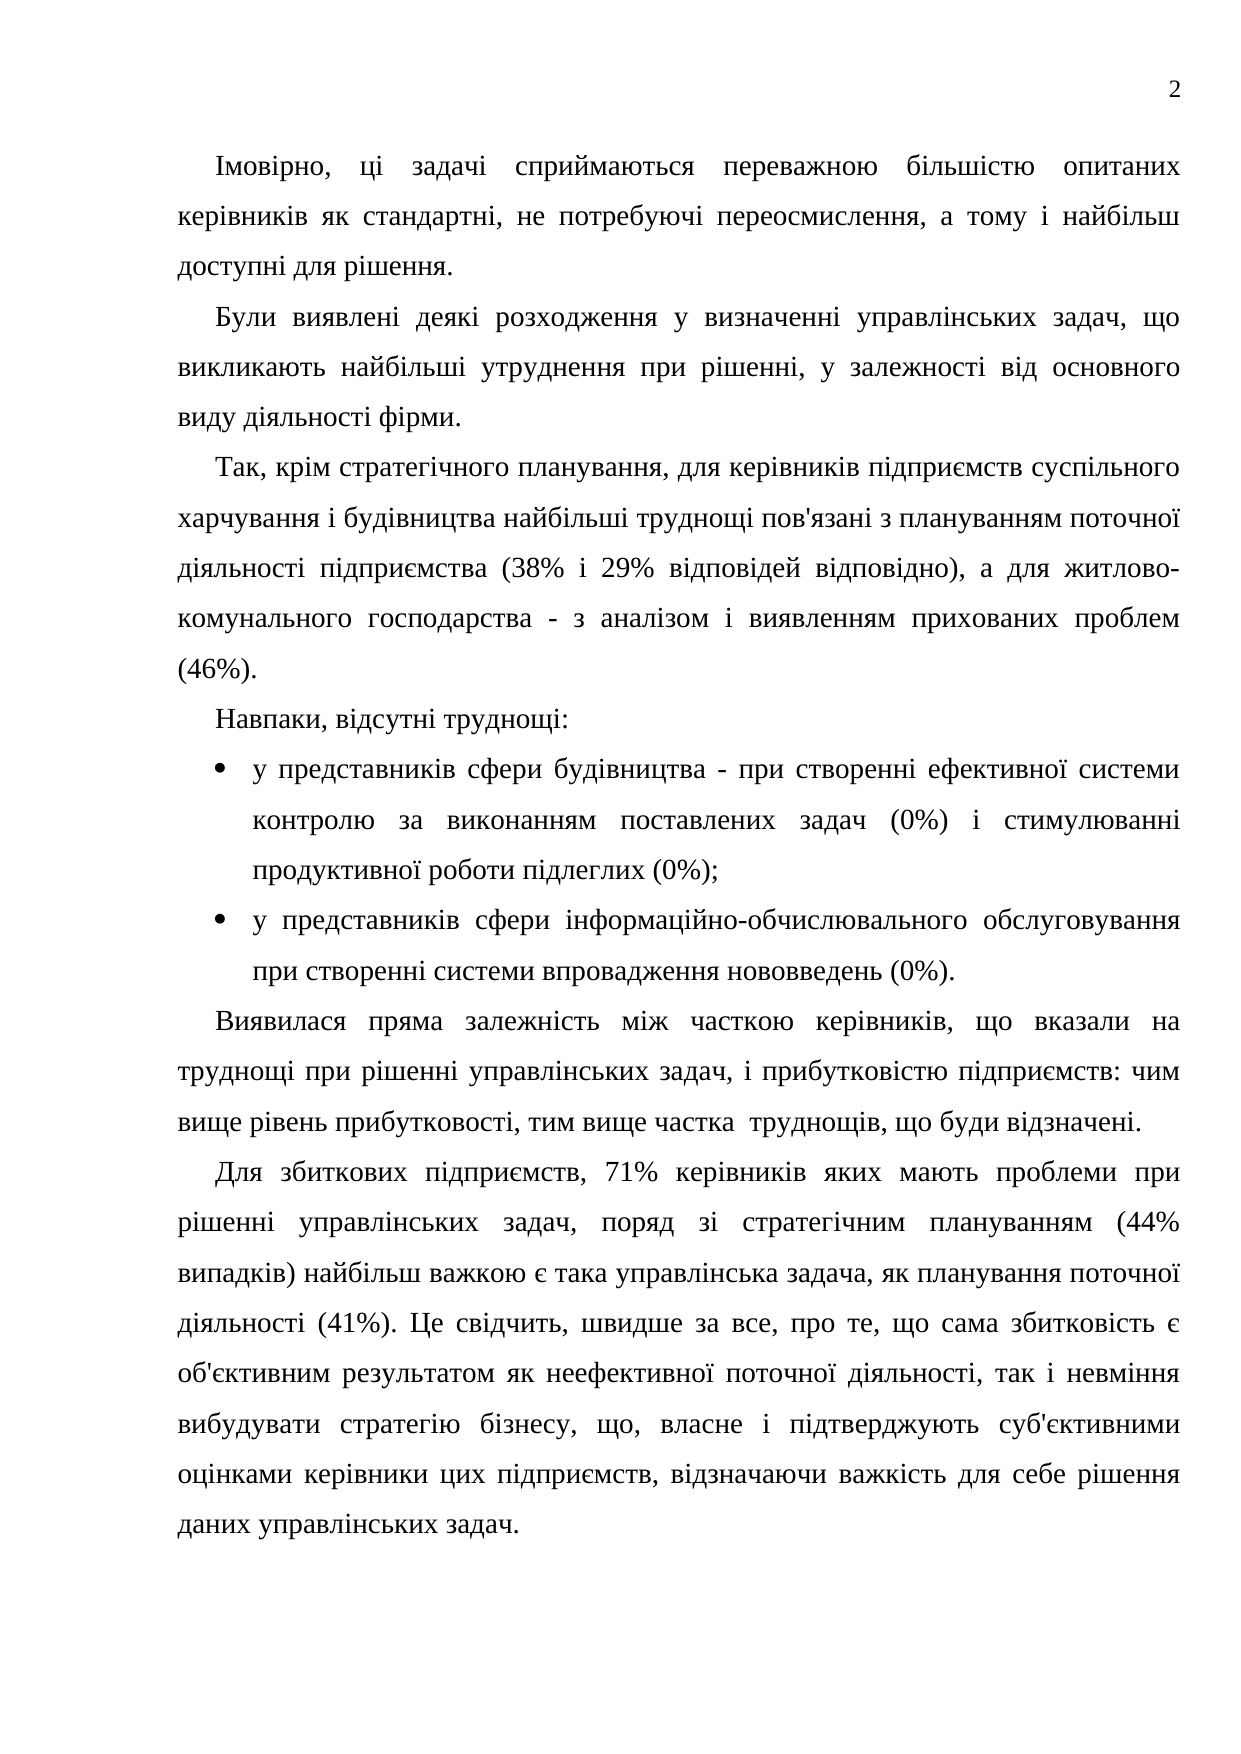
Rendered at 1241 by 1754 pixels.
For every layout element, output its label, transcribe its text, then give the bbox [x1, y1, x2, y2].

text Виявилася пряма залежність між часткою керівників, що вказали на труднощі при рішенні управлінських задач, і прибутковістю підприємств: чим вище рівень прибутковості, тим вище частка труднощів, що буди відзначені. [177, 1003, 1181, 1137]
text Навпаки, відсутні труднощі: [177, 701, 1181, 735]
text Імовірно, ці задачі сприймаються переважною більшістю опитаних керівників як стандартні, не потребуючі переосмислення, а тому і найбільш доступні для рішення. [177, 148, 1181, 282]
text Були виявлені деякі розходження у визначенні управлінських задач, що викликають найбільші утруднення при рішенні, у залежності від основного виду діяльності фірми. [177, 299, 1181, 433]
list у представників сфери інформаційно-обчислювального обслуговування при створенні системи впровадження нововведень (0%). [215, 902, 1181, 986]
text Так, крім стратегічного планування, для керівників підприємств суспільного харчування і будівництва найбільші труднощі пов'язані з плануванням поточної діяльності підприємства (38% і 29% відповідей відповідно), а для житлово-комунального господарства - з аналізом і виявленням прихованих проблем (46%). [177, 449, 1181, 684]
text Для збиткових підприємств, 71% керівників яких мають проблеми при рішенні управлінських задач, поряд зі стратегічним плануванням (44% випадків) найбільш важкою є така управлінська задача, як планування поточної діяльності (41%). Це свідчить, швидше за все, про те, що сама збитковість є об'єктивним результатом як неефективної поточної діяльності, так і невміння вибудувати стратегію бізнесу, що, власне і підтверджують суб'єктивними оцінками керівники цих підприємств, відзначаючи важкість для себе рішення даних управлінських задач. [177, 1154, 1181, 1540]
list у представників сфери будівництва - при створенні ефективної системи контролю за виконанням поставлених задач (0%) і стимулюванні продуктивної роботи підлеглих (0%); [215, 751, 1181, 886]
